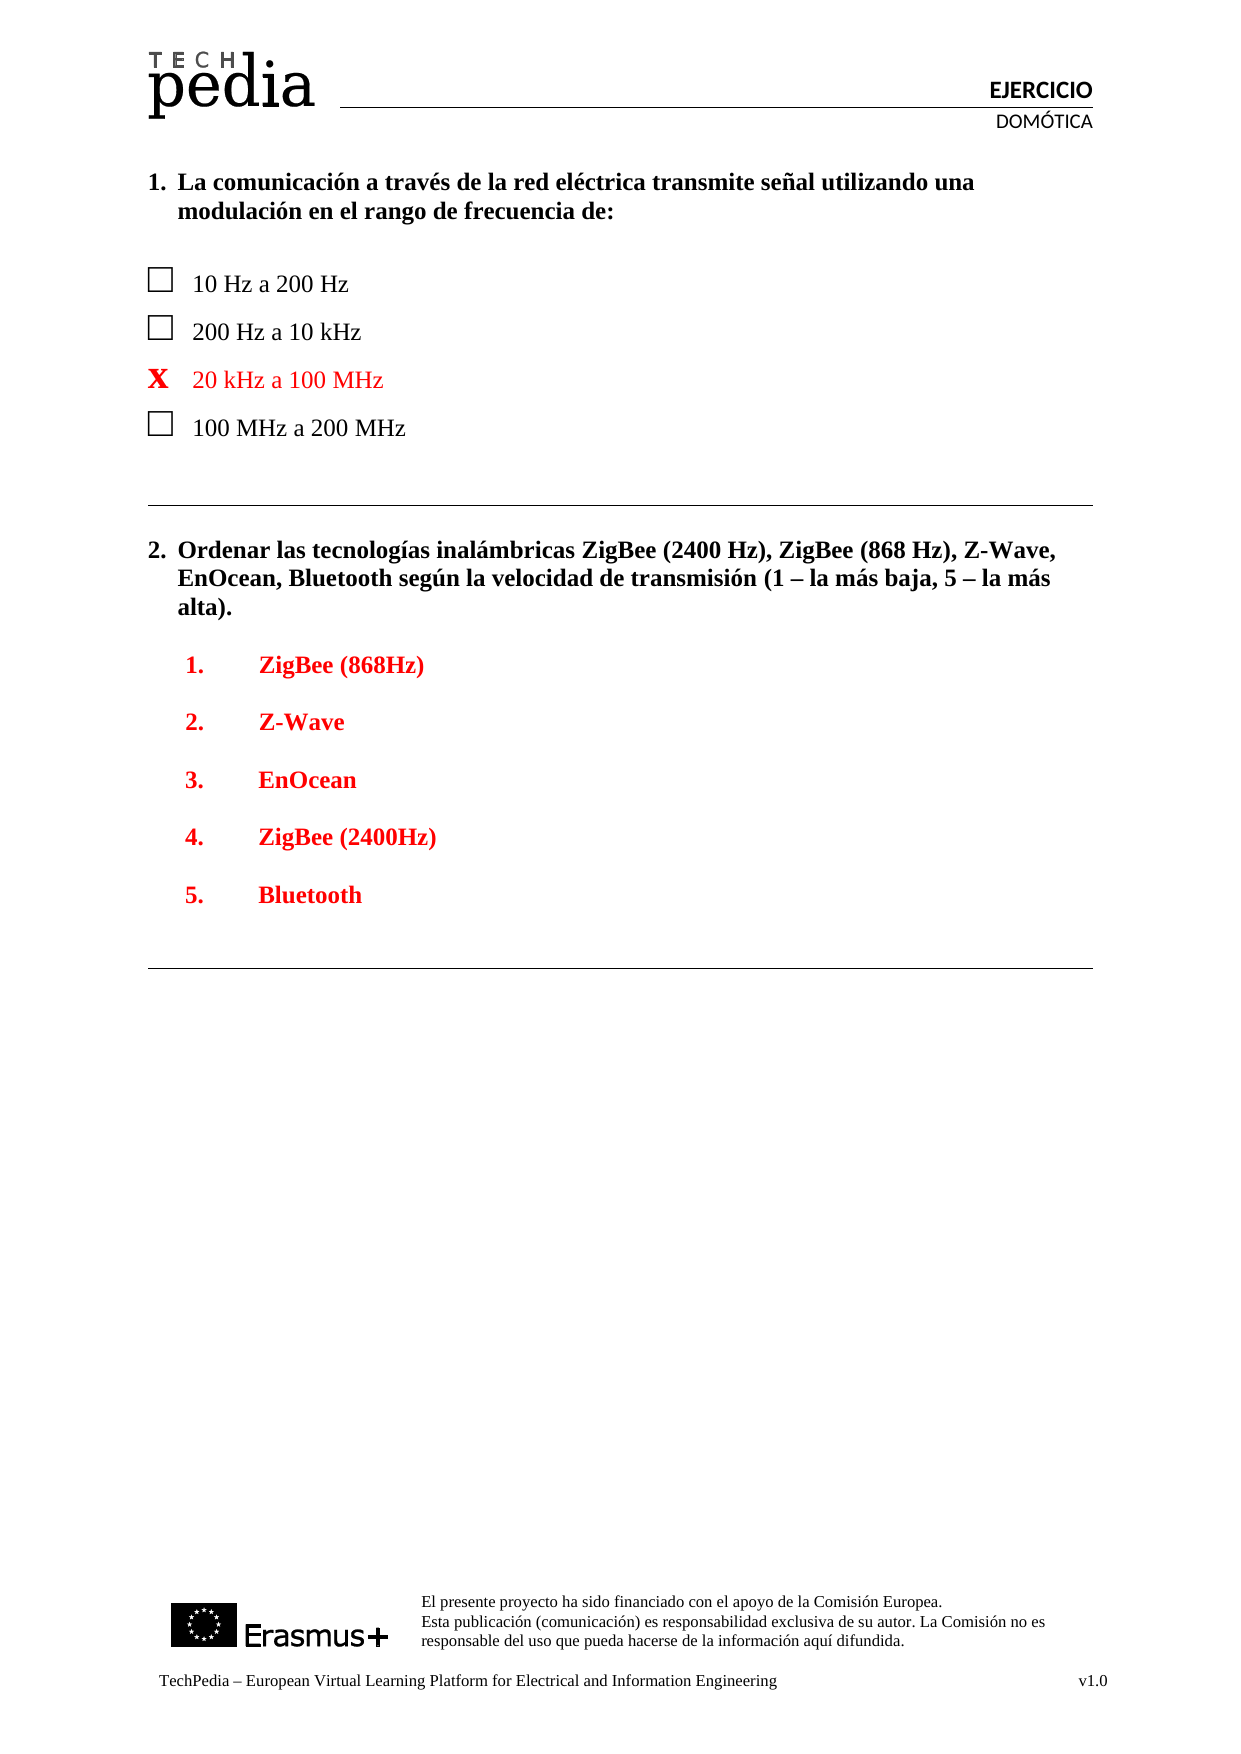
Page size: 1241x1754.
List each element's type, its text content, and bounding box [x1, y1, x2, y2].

list EnOcean [185, 765, 1093, 793]
text Ordenar las tecnologías inalámbricas ZigBee (2400 Hz), ZigBee (868 Hz), Z-Wave, EnOcean, Bluetooth según la velocidad de transmisión (1 – la más baja, 5 – la más alta). [148, 535, 1093, 621]
list ZigBee (2400Hz) [185, 822, 1093, 851]
list Bluetooth [185, 880, 1093, 908]
text □ 100 MHz a 200 MHz [148, 397, 1093, 445]
text x 20 kHz a 100 MHz [148, 349, 1093, 397]
list Z-Wave [185, 707, 1093, 736]
text □ 200 Hz a 10 kHz [148, 302, 1093, 349]
list ZigBee (868Hz) [185, 650, 1093, 678]
text La comunicación a través de la red eléctrica transmite señal utilizando una modulación en el rango de frecuencia de: [148, 167, 1093, 225]
text □ 10 Hz a 200 Hz [148, 254, 1093, 302]
